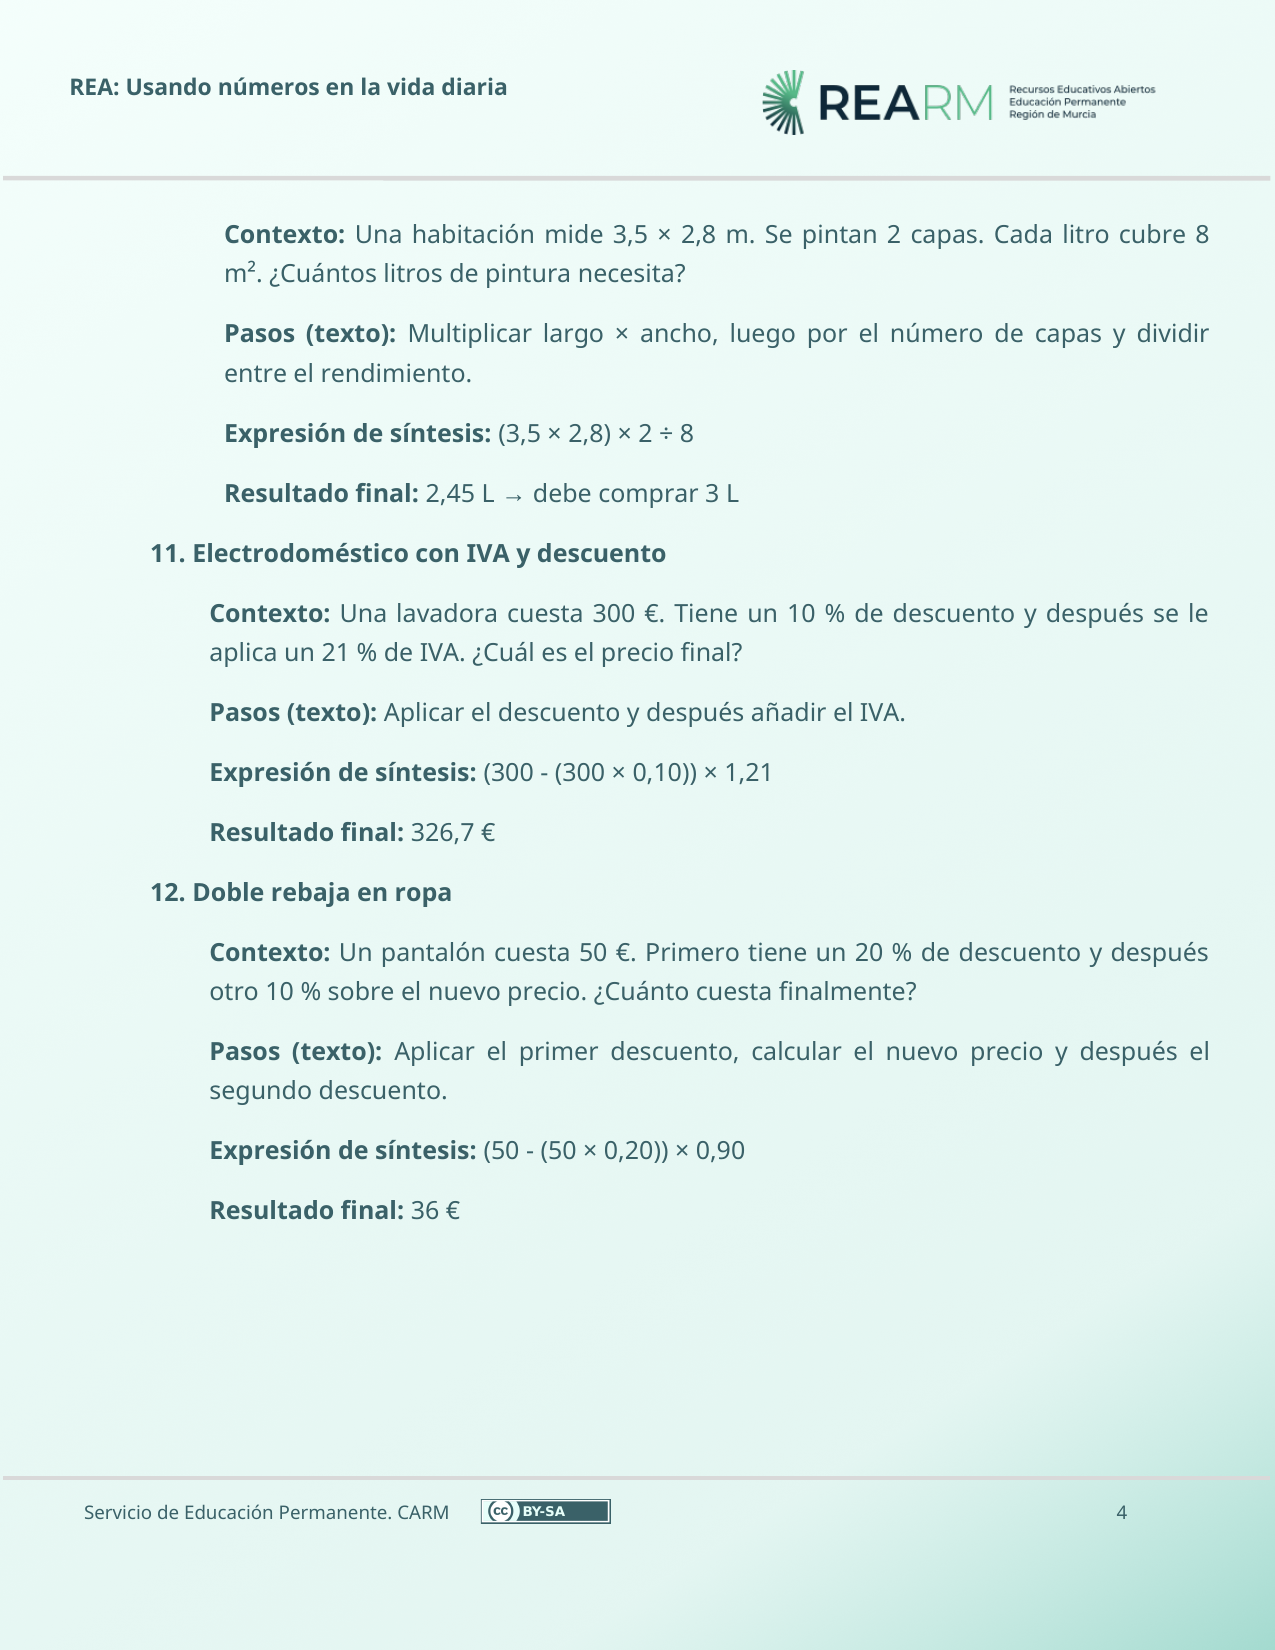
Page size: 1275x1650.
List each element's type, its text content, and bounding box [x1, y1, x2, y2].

text 12. Doble rebaja en ropa [150, 874, 1211, 908]
text Resultado final: 326,7 € [209, 814, 1211, 848]
text Pasos (texto): Multiplicar largo × ancho, luego por el número de capas y dividir entre el rendimiento. [224, 316, 1211, 389]
text Resultado final: 36 € [209, 1193, 1211, 1227]
text 11. Electrodoméstico con IVA y descuento [150, 535, 1211, 569]
text Contexto: Un pantalón cuesta 50 €. Primero tiene un 20 % de descuento y después otro 10 % sobre el nuevo precio. ¿Cuánto cuesta finalmente? [209, 934, 1211, 1008]
text Pasos (texto): Aplicar el descuento y después añadir el IVA. [209, 694, 1211, 728]
text Expresión de síntesis: (300 - (300 × 0,10)) × 1,21 [209, 754, 1211, 788]
text Contexto: Una habitación mide 3,5 × 2,8 m. Se pintan 2 capas. Cada litro cubre 8 m². ¿Cuántos litros de pintura necesita? [224, 217, 1211, 290]
text Contexto: Una lavadora cuesta 300 €. Tiene un 10 % de descuento y después se le aplica un 21 % de IVA. ¿Cuál es el precio final? [209, 595, 1211, 668]
text Pasos (texto): Aplicar el primer descuento, calcular el nuevo precio y después el segundo descuento. [209, 1034, 1211, 1107]
text Resultado final: 2,45 L → debe comprar 3 L [224, 475, 1211, 509]
text Expresión de síntesis: (3,5 × 2,8) × 2 ÷ 8 [224, 415, 1211, 449]
text Expresión de síntesis: (50 - (50 × 0,20)) × 0,90 [209, 1133, 1211, 1167]
picture [0, 0, 1275, 1650]
